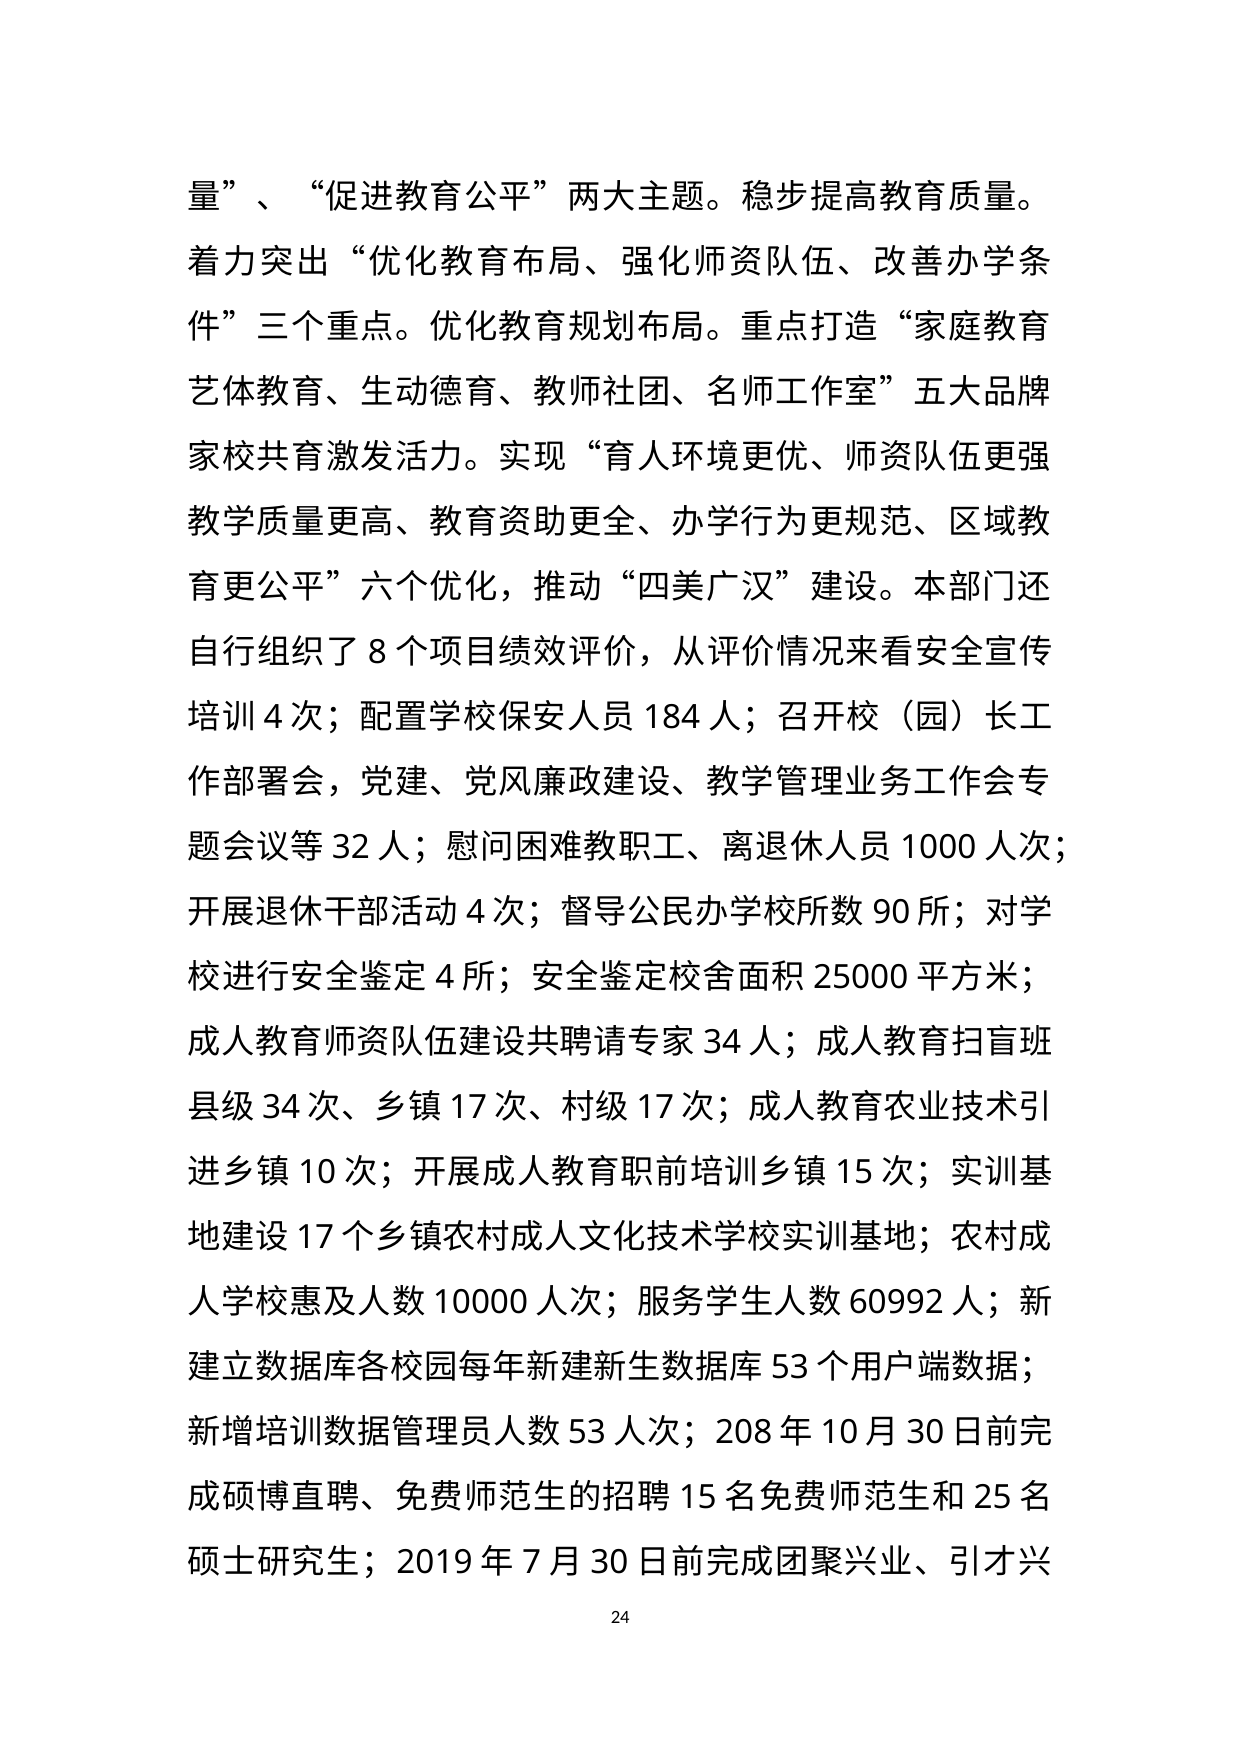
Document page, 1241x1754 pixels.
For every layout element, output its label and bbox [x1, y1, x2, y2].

text [187, 162, 1053, 1592]
